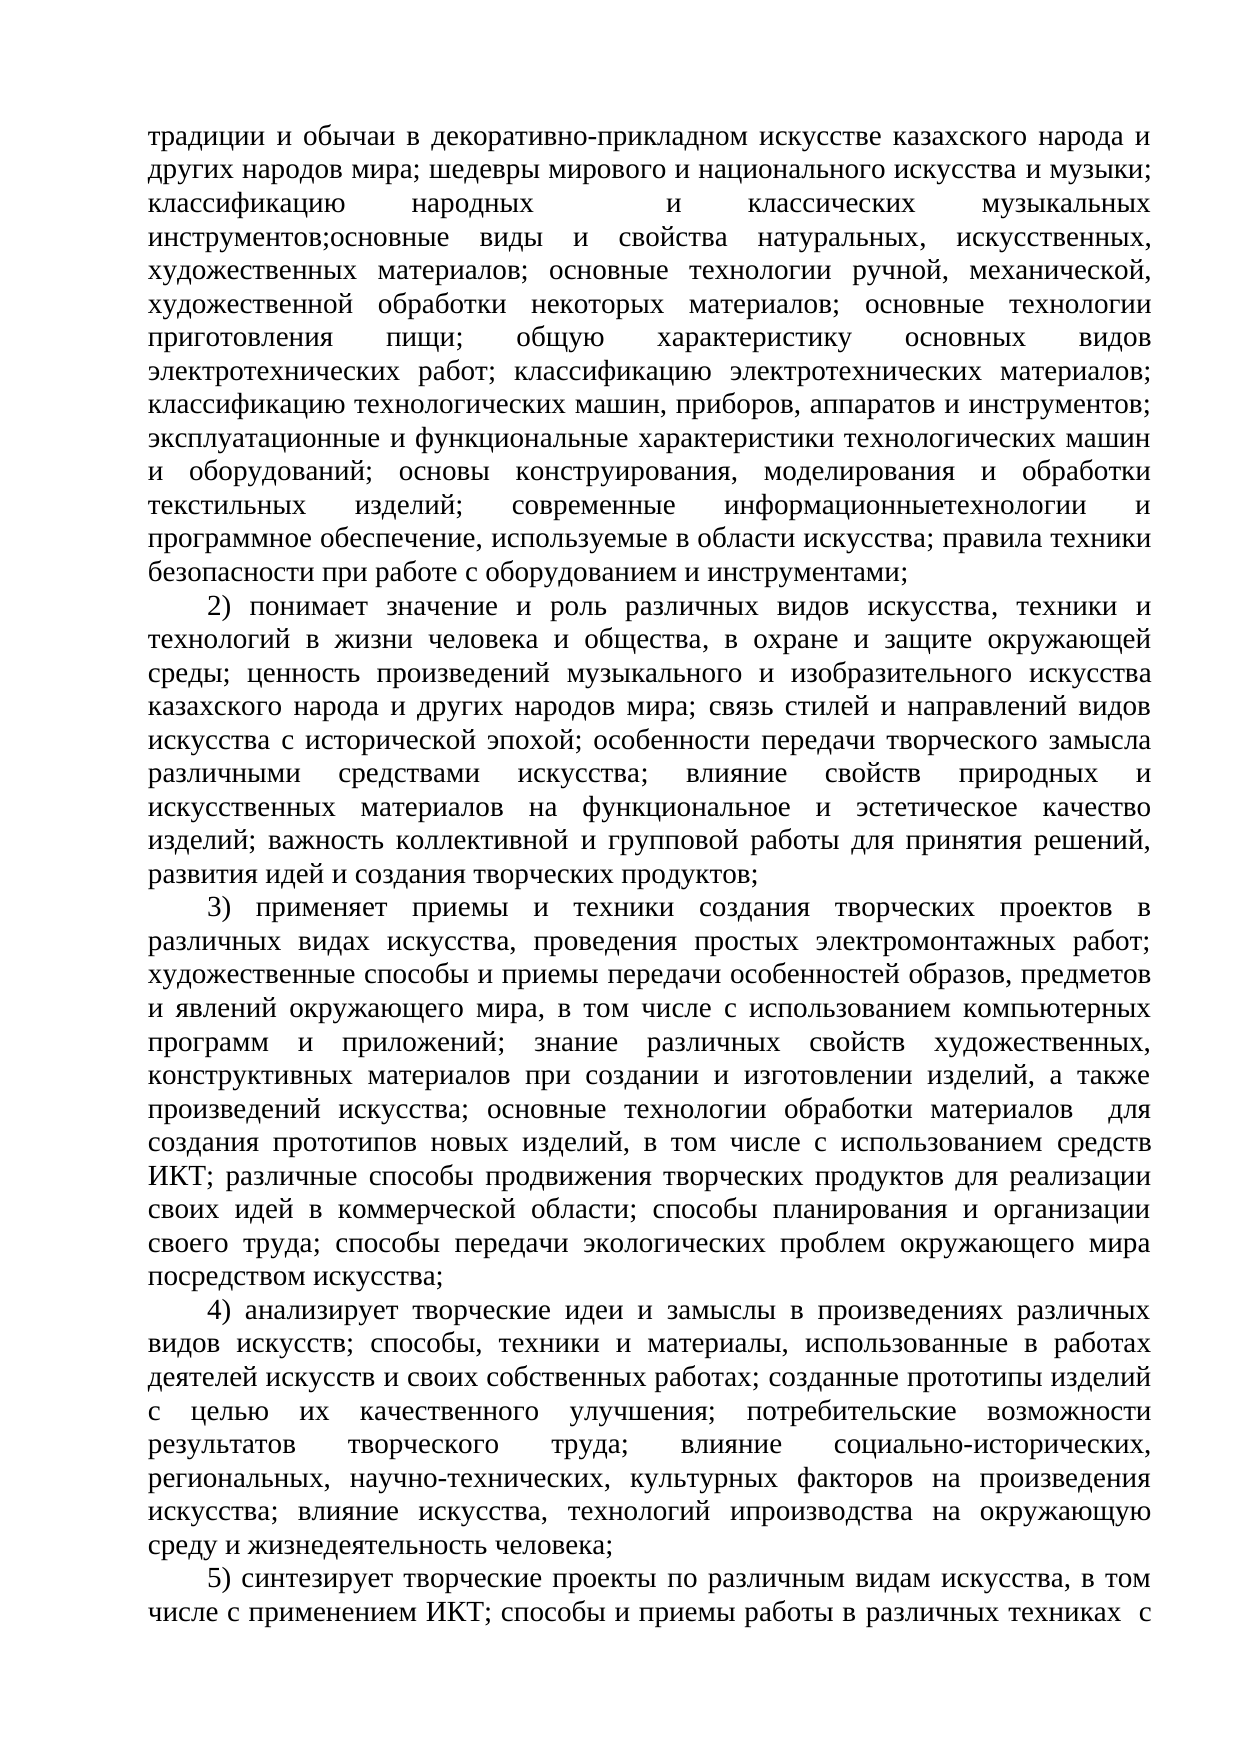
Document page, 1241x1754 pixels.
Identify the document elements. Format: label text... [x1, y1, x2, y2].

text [148, 1560, 1152, 1627]
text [148, 118, 1152, 588]
text 2) понимает значение и роль различных видов искусства, техники и технологий в жизни человека и общества, в охране и защите окружающей среды; ценность произведений музыкального и изобразительного искусства казахского народа и других народов мира; связь стилей и направлений видов искусства с исторической эпохой; особенности передачи творческого замысла различными средствами искусства; влияние свойств природных и искусственных материалов на функциональное и эстетическое качество изделий; важность коллективной и групповой работы для принятия решений, развития идей и создания творческих продуктов; [148, 588, 1152, 889]
text 4) анализирует творческие идеи и замыслы в произведениях различных видов искусств; способы, техники и материалы, использованные в работах деятелей искусств и своих собственных работах; созданные прототипы изделий с целью их качественного улучшения; потребительские возможности результатов творческого труда; влияние социально-исторических, региональных, научно-технических, культурных факторов на произведения искусства; влияние искусства, технологий ипроизводства на окружающую среду и жизнедеятельность человека; [148, 1292, 1152, 1560]
text 3) применяет приемы и техники создания творческих проектов в различных видах искусства, проведения простых электромонтажных работ; художественные способы и приемы передачи особенностей образов, предметов и явлений окружающего мира, в том числе с использованием компьютерных программ и приложений; знание различных свойств художественных, конструктивных материалов при создании и изготовлении изделий, а также произведений искусства; основные технологии обработки материалов для создания прототипов новых изделий, в том числе с использованием средств ИКТ; различные способы продвижения творческих продуктов для реализации своих идей в коммерческой области; способы планирования и организации своего труда; способы передачи экологических проблем окружающего мира посредством искусства; [148, 889, 1152, 1292]
